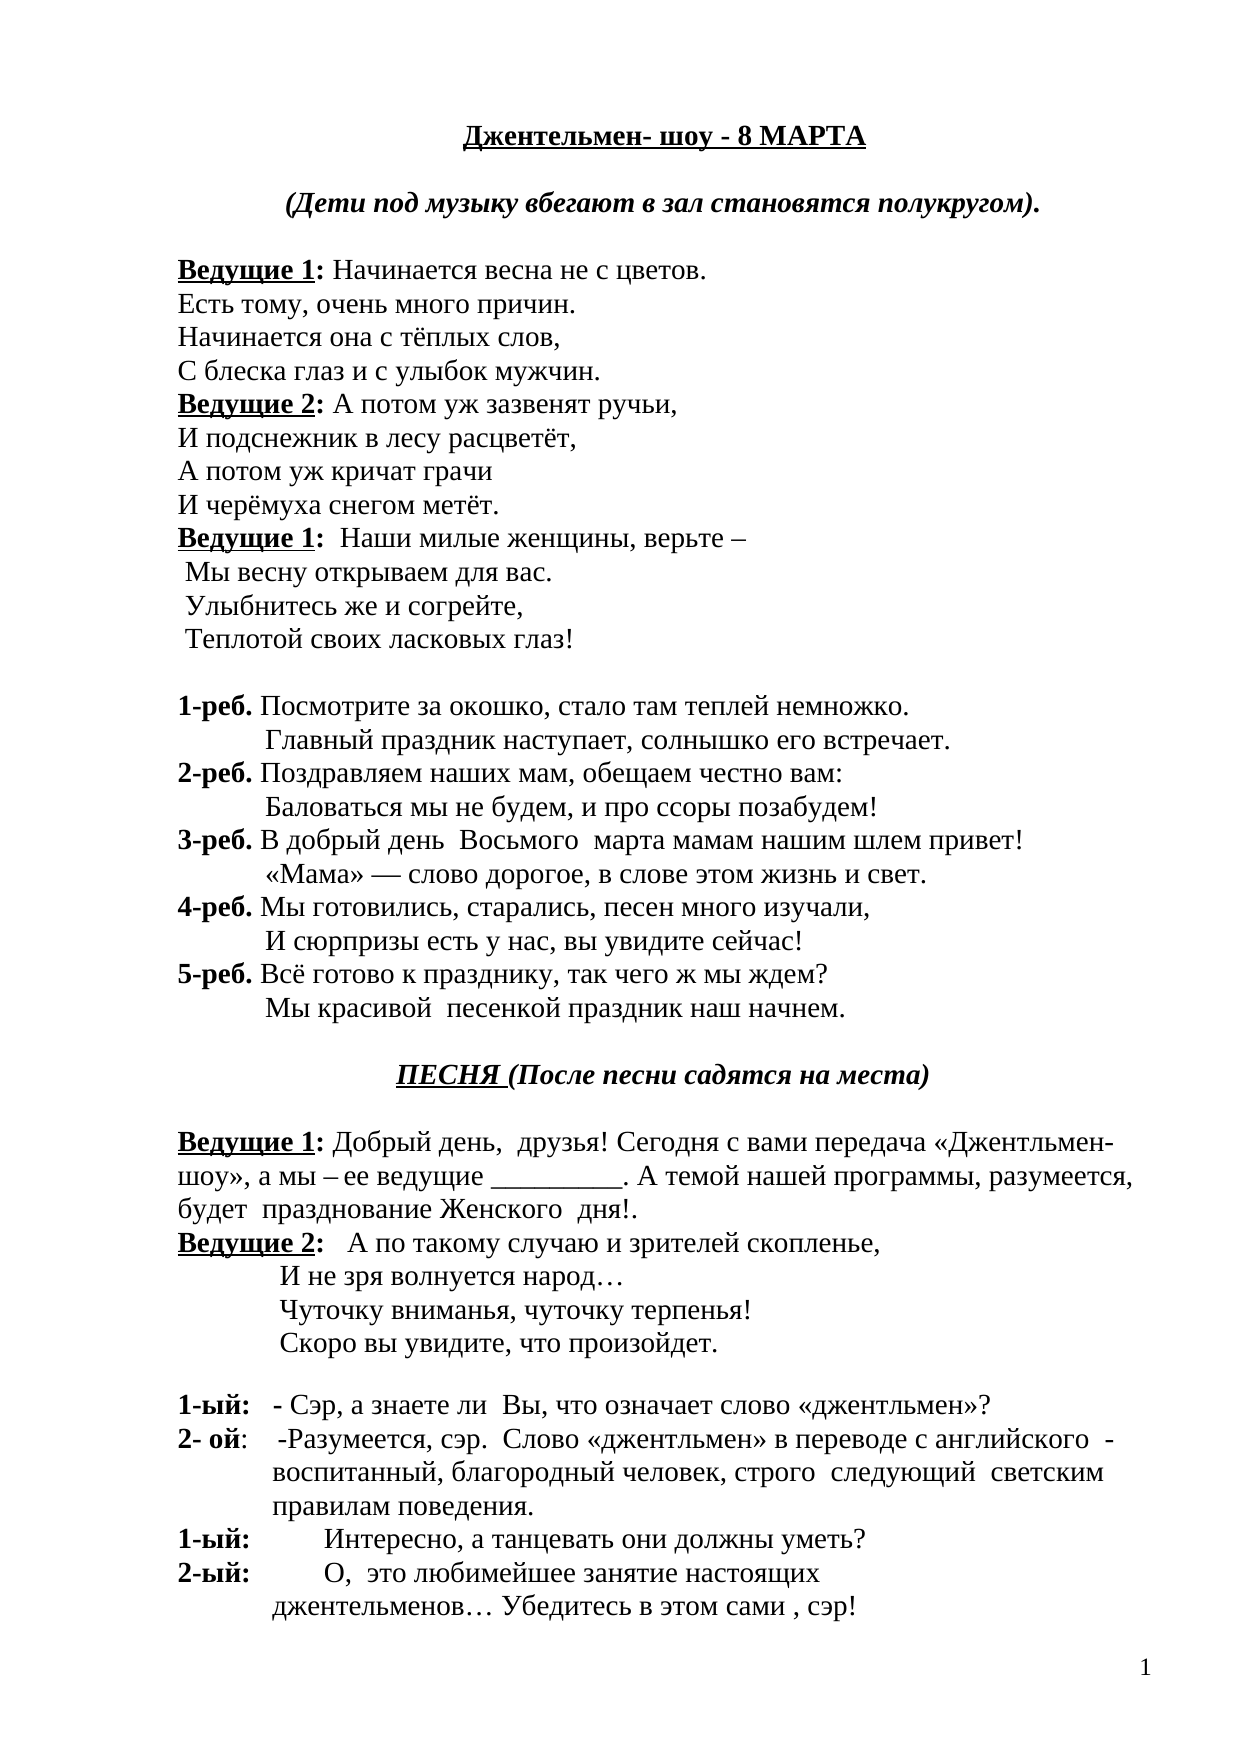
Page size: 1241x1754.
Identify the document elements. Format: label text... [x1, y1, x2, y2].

text воспитанный, благородный человек, строго следующий светским [177, 1454, 1152, 1488]
text 1-ый: Интересно, а танцевать они должны уметь? [177, 1521, 1152, 1555]
text Ведущие 1: Начинается весна не с цветов. [177, 252, 1152, 286]
text 3-реб. В добрый день Восьмого марта мамам нашим шлем привет! [177, 822, 1152, 856]
text Ведущие 1: Добрый день, друзья! Сегодня с вами передача «Джентльмен-шоу», а мы – ее ведущие _________. А темой нашей программы, разумеется, будет празднование Женского дня!. [177, 1124, 1152, 1225]
text 2-ый: О, это любимейшее занятие настоящих [177, 1555, 1152, 1588]
text И сюрпризы есть у нас, вы увидите сейчас! [177, 923, 1152, 957]
text И подснежник в лесу расцветёт, [177, 420, 1152, 453]
text И не зря волнуется народ… [177, 1258, 1152, 1292]
text Есть тому, очень много причин. [177, 286, 1152, 319]
text 2- ой: -Разумеется, сэр. Слово «джентльмен» в переводе с английского - [177, 1421, 1152, 1454]
text Улыбнитесь же и согрейте, [177, 588, 1152, 621]
text Ведущие 2: А потом уж зазвенят ручьи, [177, 386, 1152, 420]
text джентельменов… Убедитесь в этом сами , сэр! [177, 1588, 1152, 1622]
text Ведущие 2: А по такому случаю и зрителей скопленье, [177, 1225, 1152, 1258]
text 4-реб. Мы готовились, старались, песен много изучали, [177, 889, 1152, 923]
text 1-реб. Посмотрите за окошко, стало там теплей немножко. [177, 688, 1152, 722]
text ПЕСНЯ (После песни садятся на места) [177, 1057, 1152, 1091]
text правилам поведения. [177, 1488, 1152, 1521]
text Мы красивой песенкой праздник наш начнем. [177, 990, 1152, 1024]
text Баловаться мы не будем, и про ссоры позабудем! [177, 789, 1152, 822]
text Начинается она с тёплых слов, [177, 319, 1152, 353]
text Главный праздник наступает, солнышко его встречает. [177, 722, 1152, 755]
text 2-реб. Поздравляем наших мам, обещаем честно вам: [177, 755, 1152, 789]
text 1-ый: - Сэр, а знаете ли Вы, что означает слово «джентльмен»? [177, 1387, 1152, 1421]
text А потом уж кричат грачи [177, 453, 1152, 487]
text Скоро вы увидите, что произойдет. [177, 1326, 1152, 1359]
text 5-реб. Всё готово к празднику, так чего ж мы ждем? [177, 957, 1152, 990]
text Чуточку вниманья, чуточку терпенья! [177, 1292, 1152, 1326]
text С блеска глаз и с улыбок мужчин. [177, 353, 1152, 386]
text Теплотой своих ласковых глаз! [177, 621, 1152, 655]
text И черёмуха снегом метёт. [177, 487, 1152, 521]
text «Мама» — слово дорогое, в слове этом жизнь и свет. [177, 856, 1152, 889]
text Мы весну открываем для вас. [177, 554, 1152, 588]
text (Дети под музыку вбегают в зал становятся полукругом). [177, 185, 1152, 219]
text Ведущие 1: Наши милые женщины, верьте – [177, 521, 1152, 554]
text Джентельмен- шоу - 8 МАРТА [177, 118, 1152, 152]
